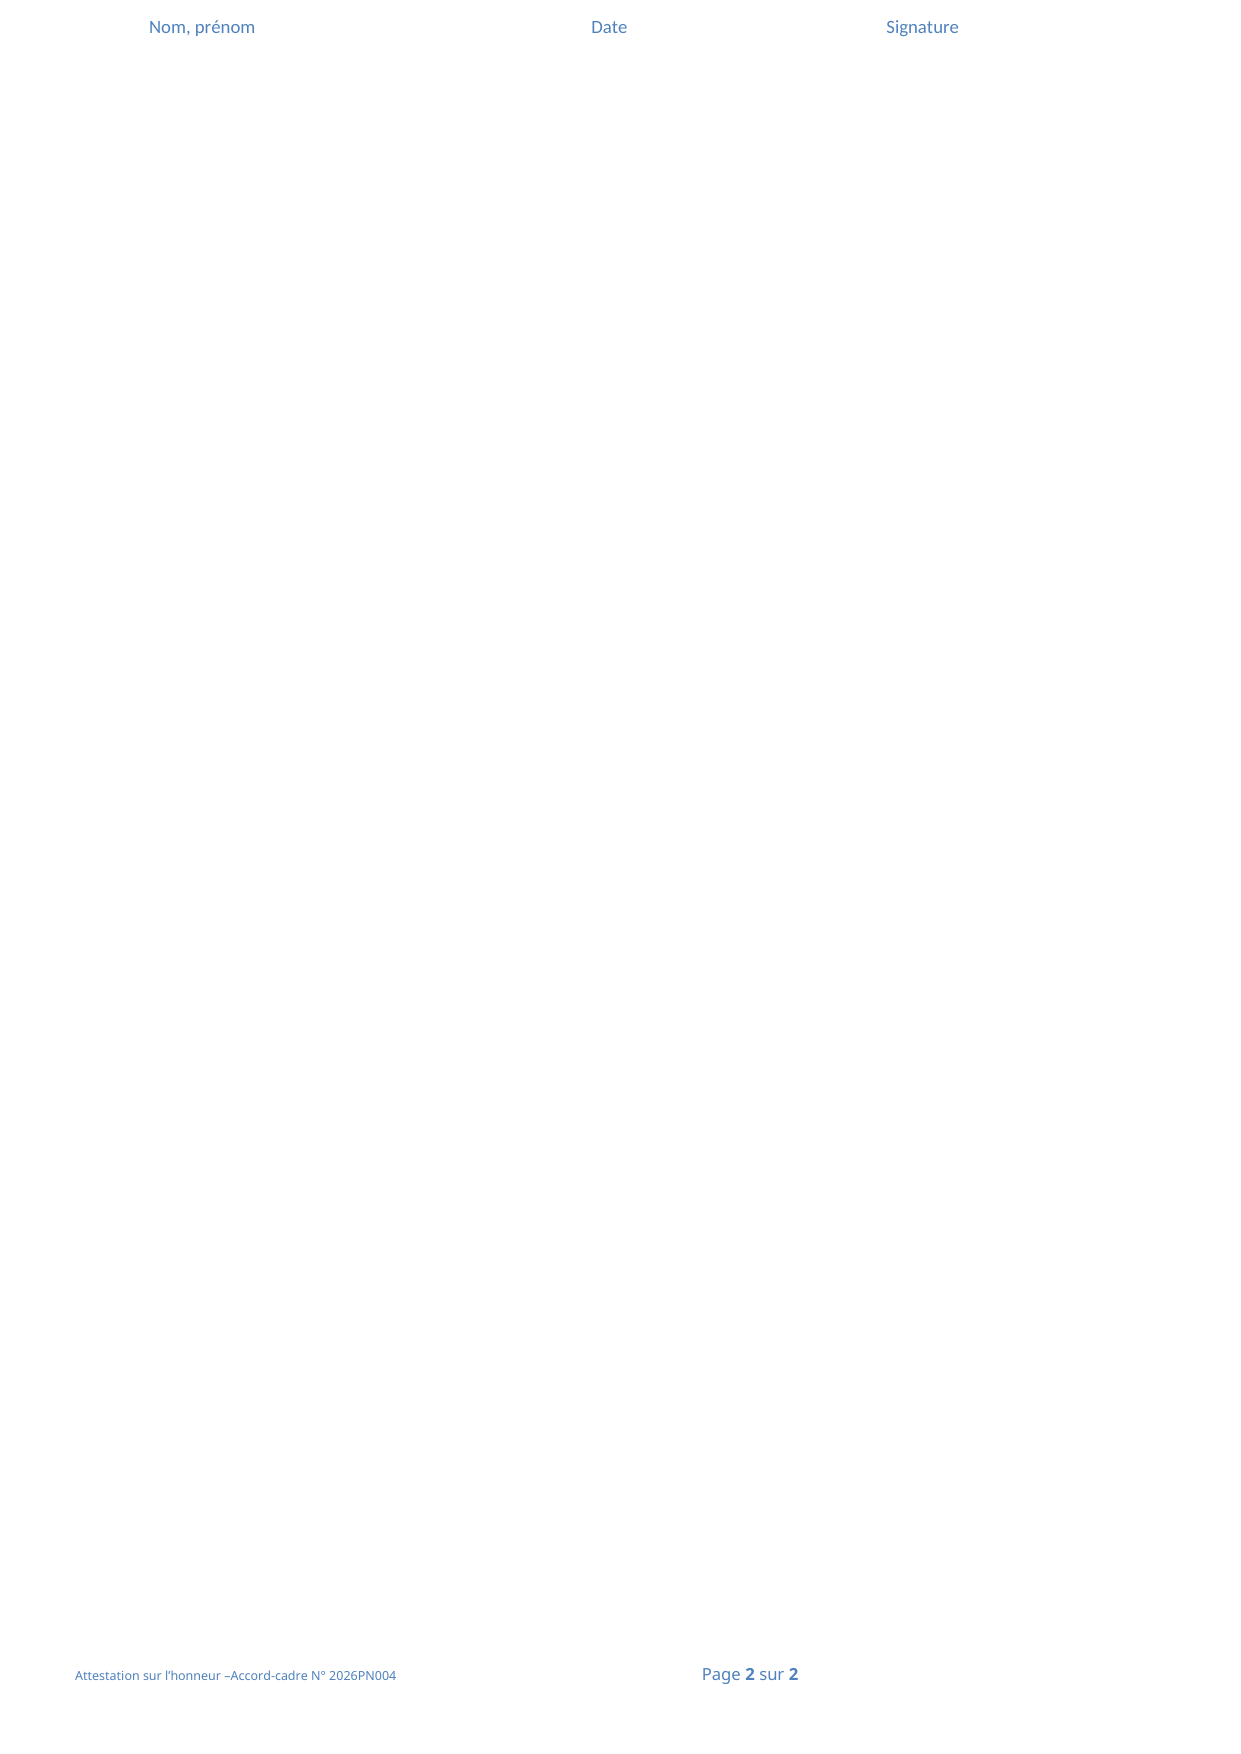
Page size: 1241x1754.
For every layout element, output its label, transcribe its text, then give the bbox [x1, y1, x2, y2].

text Nom, prénom Date Signature [149, 15, 1165, 38]
